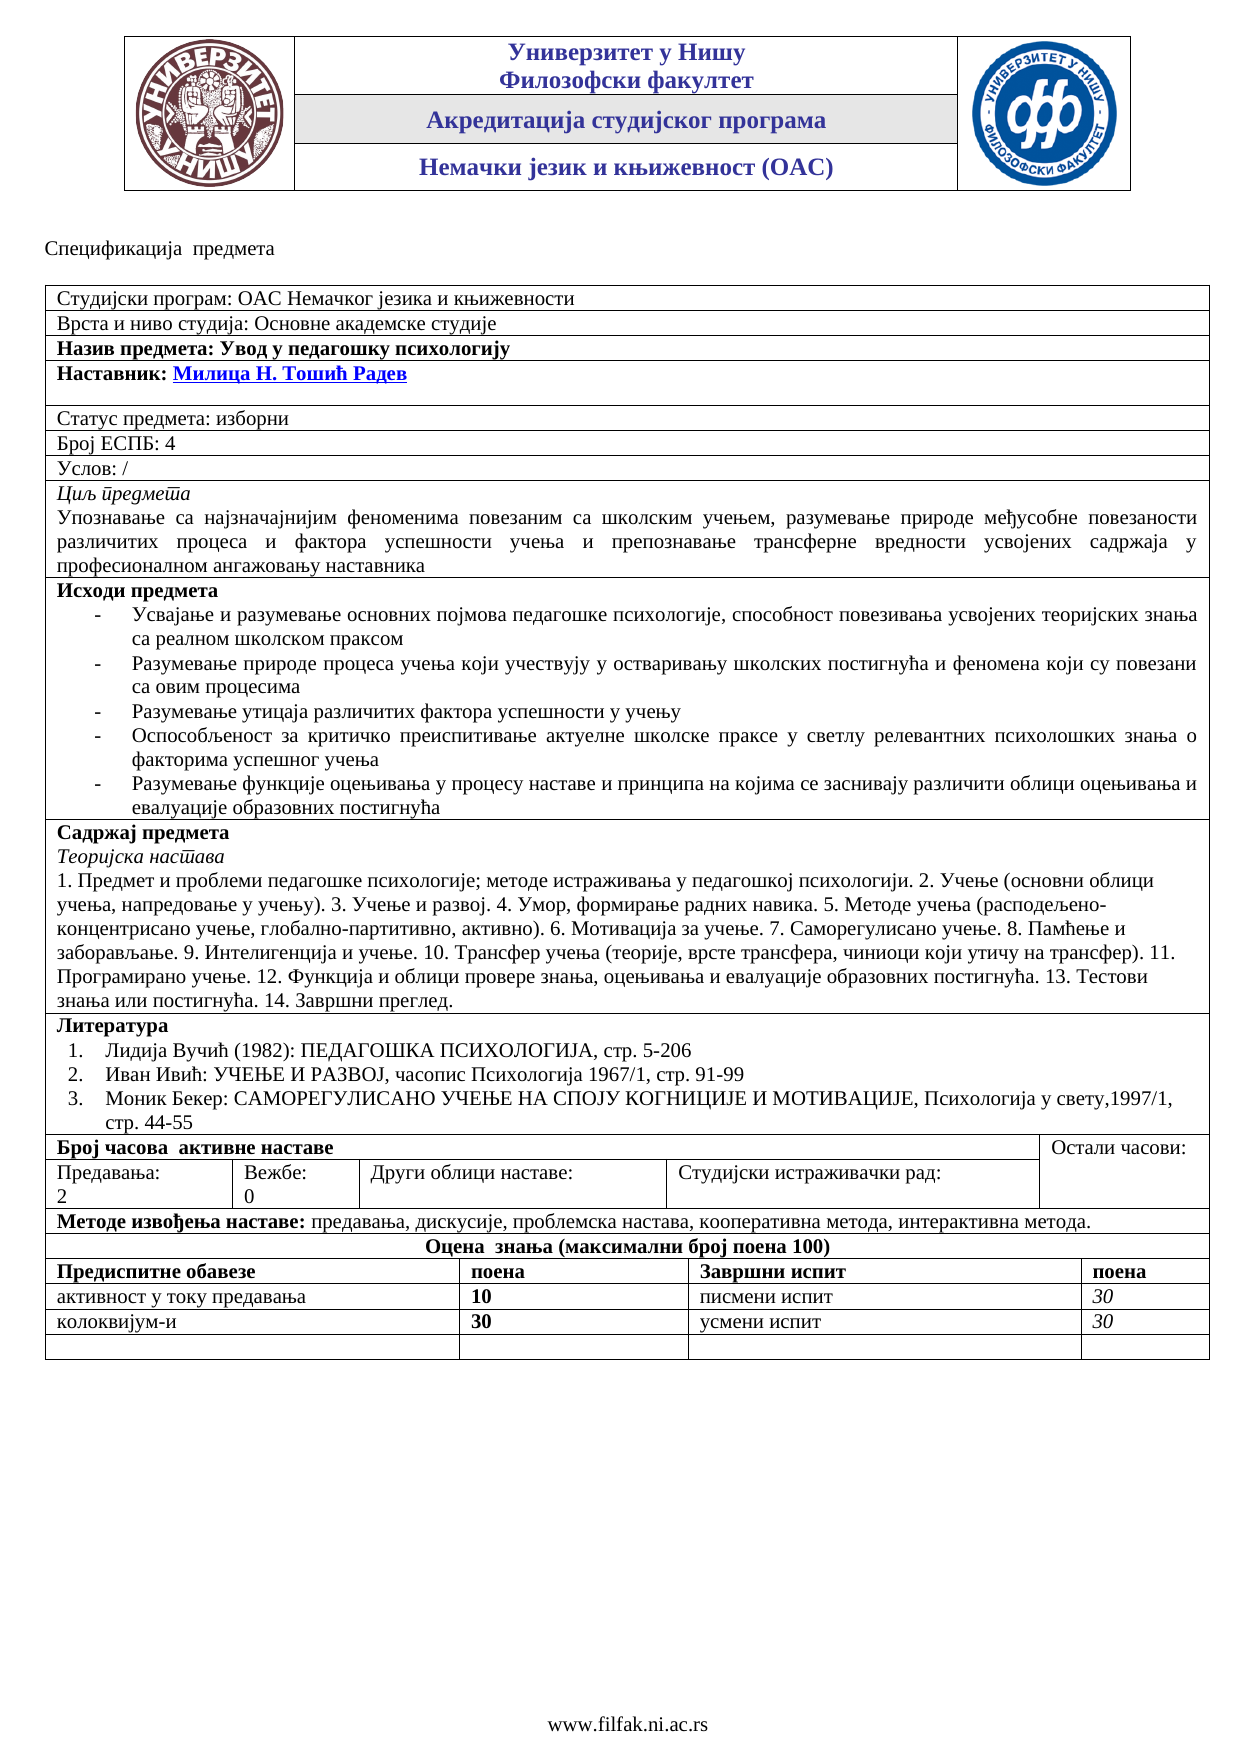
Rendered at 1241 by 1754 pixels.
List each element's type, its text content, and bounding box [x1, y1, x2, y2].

table_cell Статус предмета: изборни [46, 406, 1209, 430]
table_cell колоквијум-и [46, 1310, 459, 1333]
table_cell Наставник: Милица Н. Тошић Радев [46, 361, 1209, 404]
table_cell [1082, 1335, 1209, 1359]
table_cell поена [460, 1259, 688, 1283]
table_cell Циљ предмета Упознавање са најзначајнијим феноменима повезаним са школским учењем, разумевање природе међусобне повезаности различитих процеса и фактора успешности учења и препознавање трансферне вредности усвојених садржаја у професионалном ангажовању наставника [46, 481, 1209, 577]
table_cell активност у току предавања [46, 1284, 459, 1308]
table_cell [460, 1335, 688, 1359]
table_cell Вежбе: 0 [233, 1160, 359, 1208]
table_cell Исходи предмета Усвајање и разумевање основних појмова педагошке психологије, способност повезивања усвојених теоријских знања са реалном школском праксом Разумевање природе процеса учења који учествују у остваривању школских постигнућа и феномена који су повезани са овим процесима Разумевање утицаја различитих фактора успешности у учењу Оспособљеност за критичко преиспитивање актуелне школске праксе у светлу релевантних психолошких знања о факторима успешног учења Разумевање функције оцењивања у процесу наставе и принципа на којима се заснивају различити облици оцењивања и евалуације образовних постигнућа [46, 578, 1209, 819]
table_header Студијски програм: ОАС Немачког језика и књижевности [46, 286, 1209, 309]
table_cell Остали часови: [1040, 1135, 1209, 1208]
table_cell усмени испит [689, 1310, 1081, 1333]
table_cell Предавања: 2 [46, 1160, 232, 1208]
picture [969, 38, 1120, 189]
table_cell Садржај предмета Теоријска настава 1. Предмет и проблеми педагошке психологије; методе истраживања у педагошкој психологији. 2. Учење (основни облици учења, напредовање у учењу). 3. Учење и развој. 4. Умор, формирање радних навика. 5. Методе учења (расподељено-концентрисано учење, глобално-партитивно, активно). 6. Мотивација за учење. 7. Саморегулисано учење. 8. Памћење и заборављање. 9. Интелигенција и учење. 10. Трансфер учења (теорије, врсте трансфера, чиниоци који утичу на трансфер). 11. Програмирано учење. 12. Функција и облици провере знања, оцењивања и евалуације образовних постигнућа. 13. Тестови знања или постигнућа. 14. Завршни преглед. [46, 820, 1209, 1012]
table_cell Студијски истраживачки рад: [667, 1160, 1039, 1208]
table_cell [46, 1335, 459, 1359]
table_cell Завршни испит [689, 1259, 1081, 1283]
table_cell 10 [460, 1284, 688, 1308]
table_cell Број часова активне наставе [46, 1135, 1039, 1159]
table_cell Други облици наставе: [360, 1160, 666, 1208]
picture [135, 39, 284, 187]
table_cell Врста и ниво студија: Основне академске студије [46, 311, 1209, 335]
table_cell [689, 1335, 1081, 1359]
table_cell писмени испит [689, 1284, 1081, 1308]
table_cell Услов: / [46, 456, 1209, 480]
table_cell Број ЕСПБ: 4 [46, 431, 1209, 455]
table_cell 30 [460, 1310, 688, 1333]
table_cell Предиспитне обавезе [46, 1259, 459, 1283]
table_cell Методе извођења наставе: предавања, дискусије, проблемска настава, кооперативна метода, интерактивна метода. [46, 1209, 1209, 1233]
table_cell Литература Лидија Вучић (1982): ПЕДАГОШКА ПСИХОЛОГИЈА, стр. 5-206 Иван Ивић: УЧЕЊЕ И РАЗВОЈ, часопис Психологија 1967/1, стр. 91-99 Моник Бекер: САМОРЕГУЛИСАНО УЧЕЊЕ НА СПОЈУ КОГНИЦИЈЕ И МОТИВАЦИЈЕ, Психологија у свету,1997/1, стр. 44-55 [46, 1014, 1209, 1134]
table_cell Назив предмета: Увод у педагошку психологију [46, 336, 1209, 360]
table_cell 30 [1082, 1284, 1209, 1308]
table_cell поена [1082, 1259, 1209, 1283]
text Спецификација предмета [44, 236, 1211, 260]
table_cell 30 [1082, 1310, 1209, 1333]
table_cell Оцена знања (максимални број поена 100) [46, 1234, 1209, 1258]
